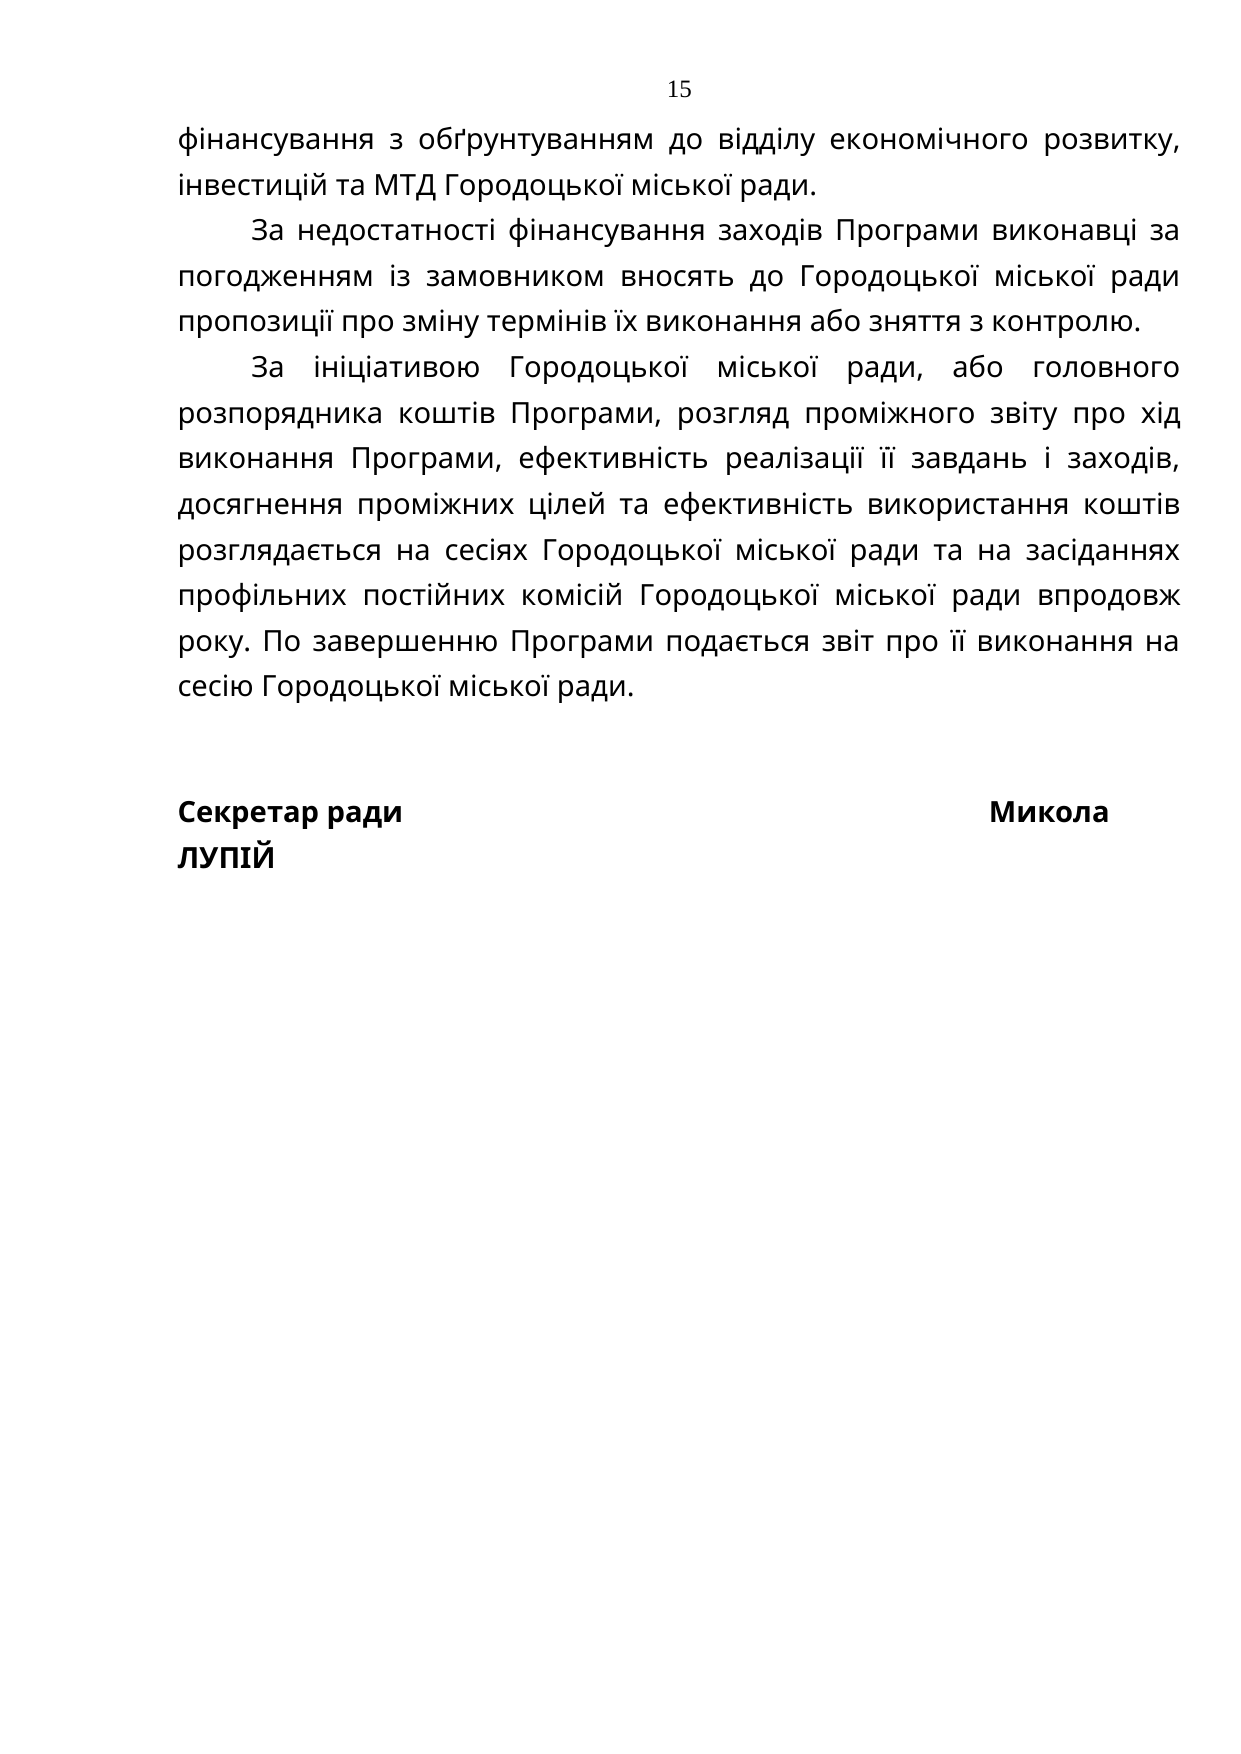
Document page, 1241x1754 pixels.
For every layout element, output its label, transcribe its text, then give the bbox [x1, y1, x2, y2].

text За ініціативою Городоцької міської ради, або головного розпорядника коштів Програми, розгляд проміжного звіту про хід виконання Програми, ефективність реалізації її завдань і заходів, досягнення проміжних цілей та ефективність використання коштів розглядається на сесіях Городоцької міської ради та на засіданнях профільних постійних комісій Городоцької міської ради впродовж року. По завершенню Програми подається звіт про її виконання на сесію Городоцької міської ради. [177, 346, 1181, 705]
text За недостатності фінансування заходів Програми виконавці за погодженням із замовником вносять до Городоцької міської ради пропозиції про зміну термінів їх виконання або зняття з контролю. [177, 209, 1181, 340]
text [177, 118, 1181, 203]
text Секретар ради Микола ЛУПІЙ [177, 792, 1181, 877]
